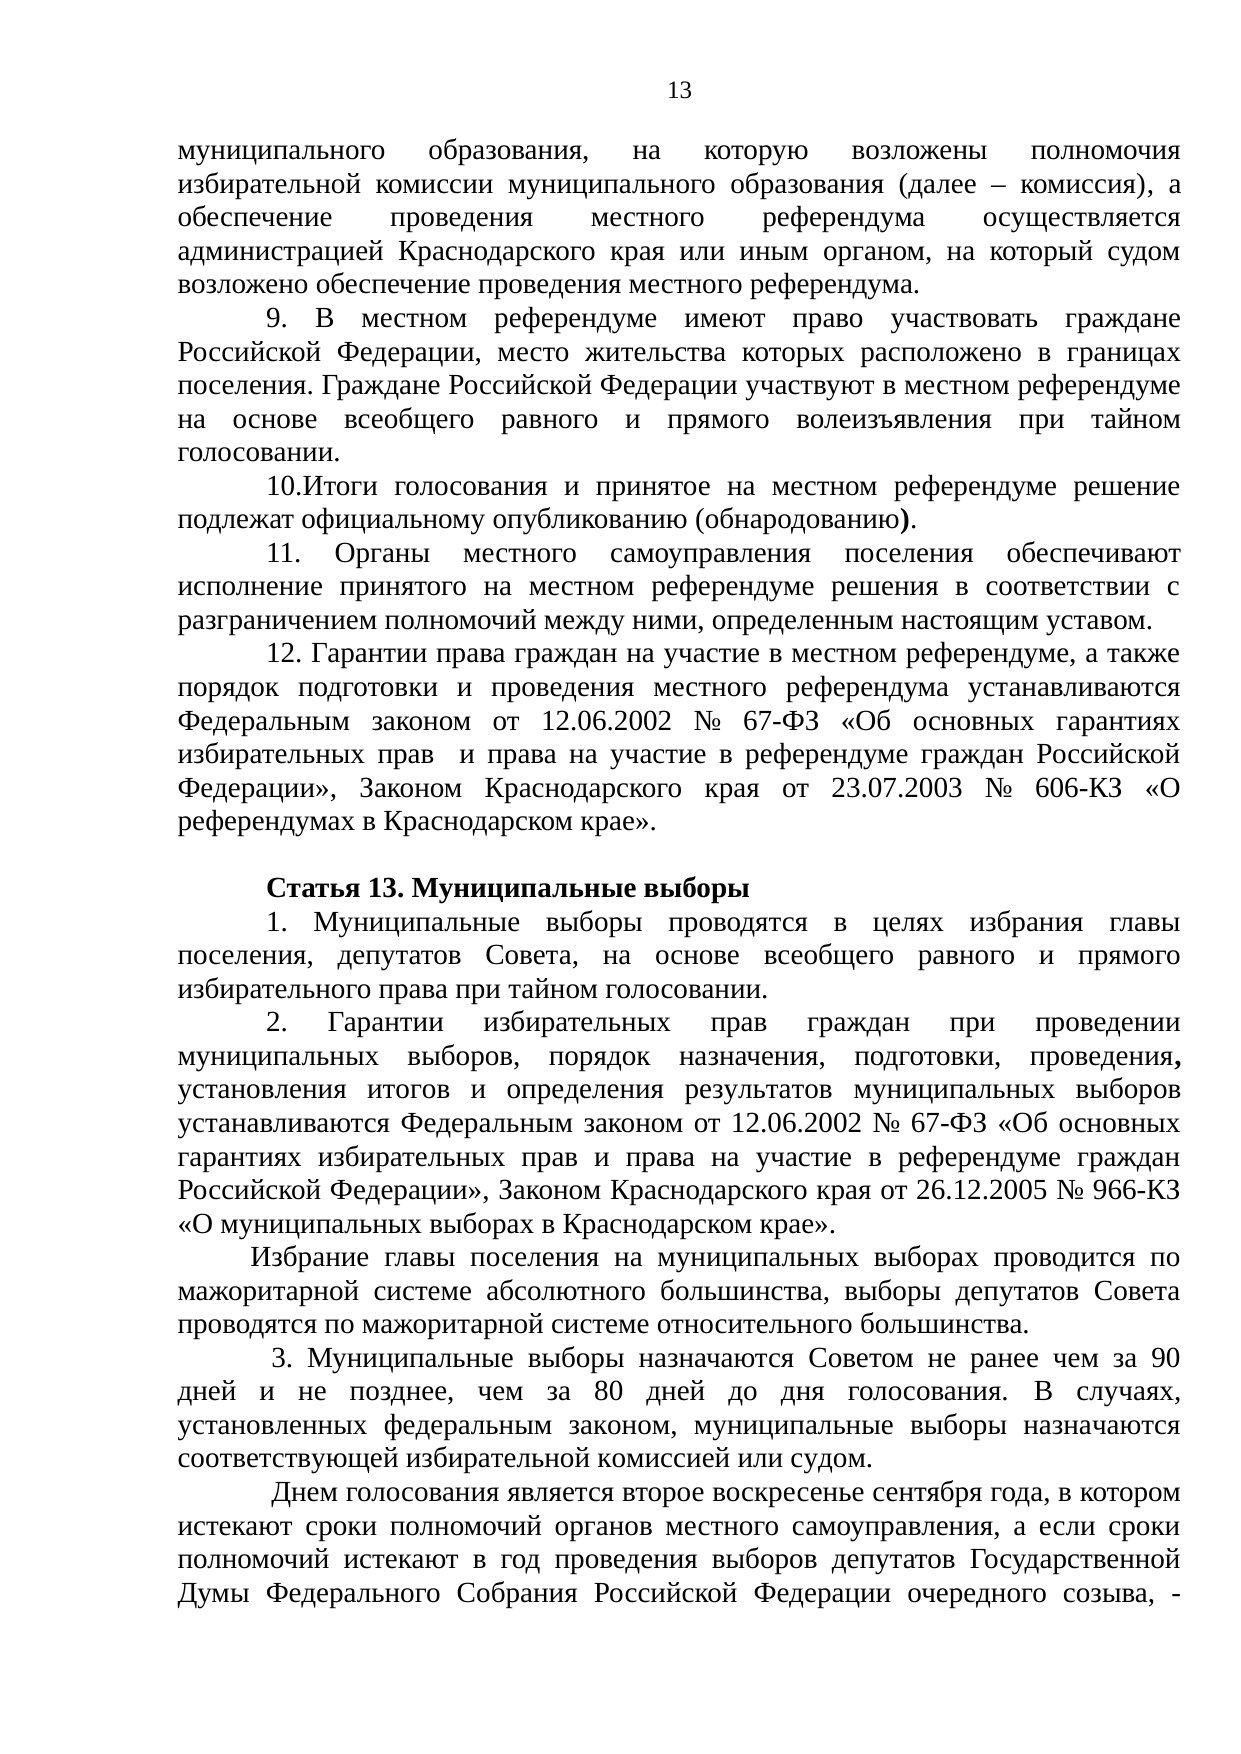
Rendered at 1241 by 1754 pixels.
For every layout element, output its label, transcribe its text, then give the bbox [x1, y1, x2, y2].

text 1. Муниципальные выборы проводятся в целях избрания главы поселения, депутатов Совета, на основе всеобщего равного и прямого избирательного права при тайном голосовании. [177, 904, 1181, 1004]
text 11. Органы местного самоуправления поселения обеспечивают исполнение принятого на местном референдуме решения в соответствии с разграничением полномочий между ними, определенным настоящим уставом. [177, 535, 1181, 636]
text 2. Гарантии избирательных прав граждан при проведении муниципальных выборов, порядок назначения, подготовки, проведения, установления итогов и определения результатов муниципальных выборов устанавливаются Федеральным законом от 12.06.2002 № 67-ФЗ «Об основных гарантиях избирательных прав и права на участие в референдуме граждан Российской Федерации», Законом Краснодарского края от 26.12.2005 № 966-КЗ «О муниципальных выборах в Краснодарском крае». [177, 1004, 1181, 1239]
text Избрание главы поселения на муниципальных выборах проводится по мажоритарной системе абсолютного большинства, выборы депутатов Совета проводятся по мажоритарной системе относительного большинства. [177, 1239, 1181, 1340]
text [177, 132, 1181, 300]
text 10.Итоги голосования и принятое на местном референдуме решение подлежат официальному опубликованию (обнародованию). [177, 468, 1181, 535]
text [177, 1474, 1181, 1608]
text Статья 13. Муниципальные выборы [177, 870, 1181, 904]
text 9. В местном референдуме имеют право участвовать граждане Российской Федерации, место жительства которых расположено в границах поселения. Граждане Российской Федерации участвуют в местном референдуме на основе всеобщего равного и прямого волеизъявления при тайном голосовании. [177, 300, 1181, 468]
text 12. Гарантии права граждан на участие в местном референдуме, а также порядок подготовки и проведения местного референдума устанавливаются Федеральным законом от 12.06.2002 № 67-ФЗ «Об основных гарантиях избирательных прав и права на участие в референдуме граждан Российской Федерации», Законом Краснодарского края от 23.07.2003 № 606-КЗ «О референдумах в Краснодарском крае». [177, 636, 1181, 837]
text 3. Муниципальные выборы назначаются Советом не ранее чем за 90 дней и не позднее, чем за 80 дней до дня голосования. В случаях, установленных федеральным законом, муниципальные выборы назначаются соответствующей избирательной комиссией или судом. [177, 1340, 1181, 1474]
